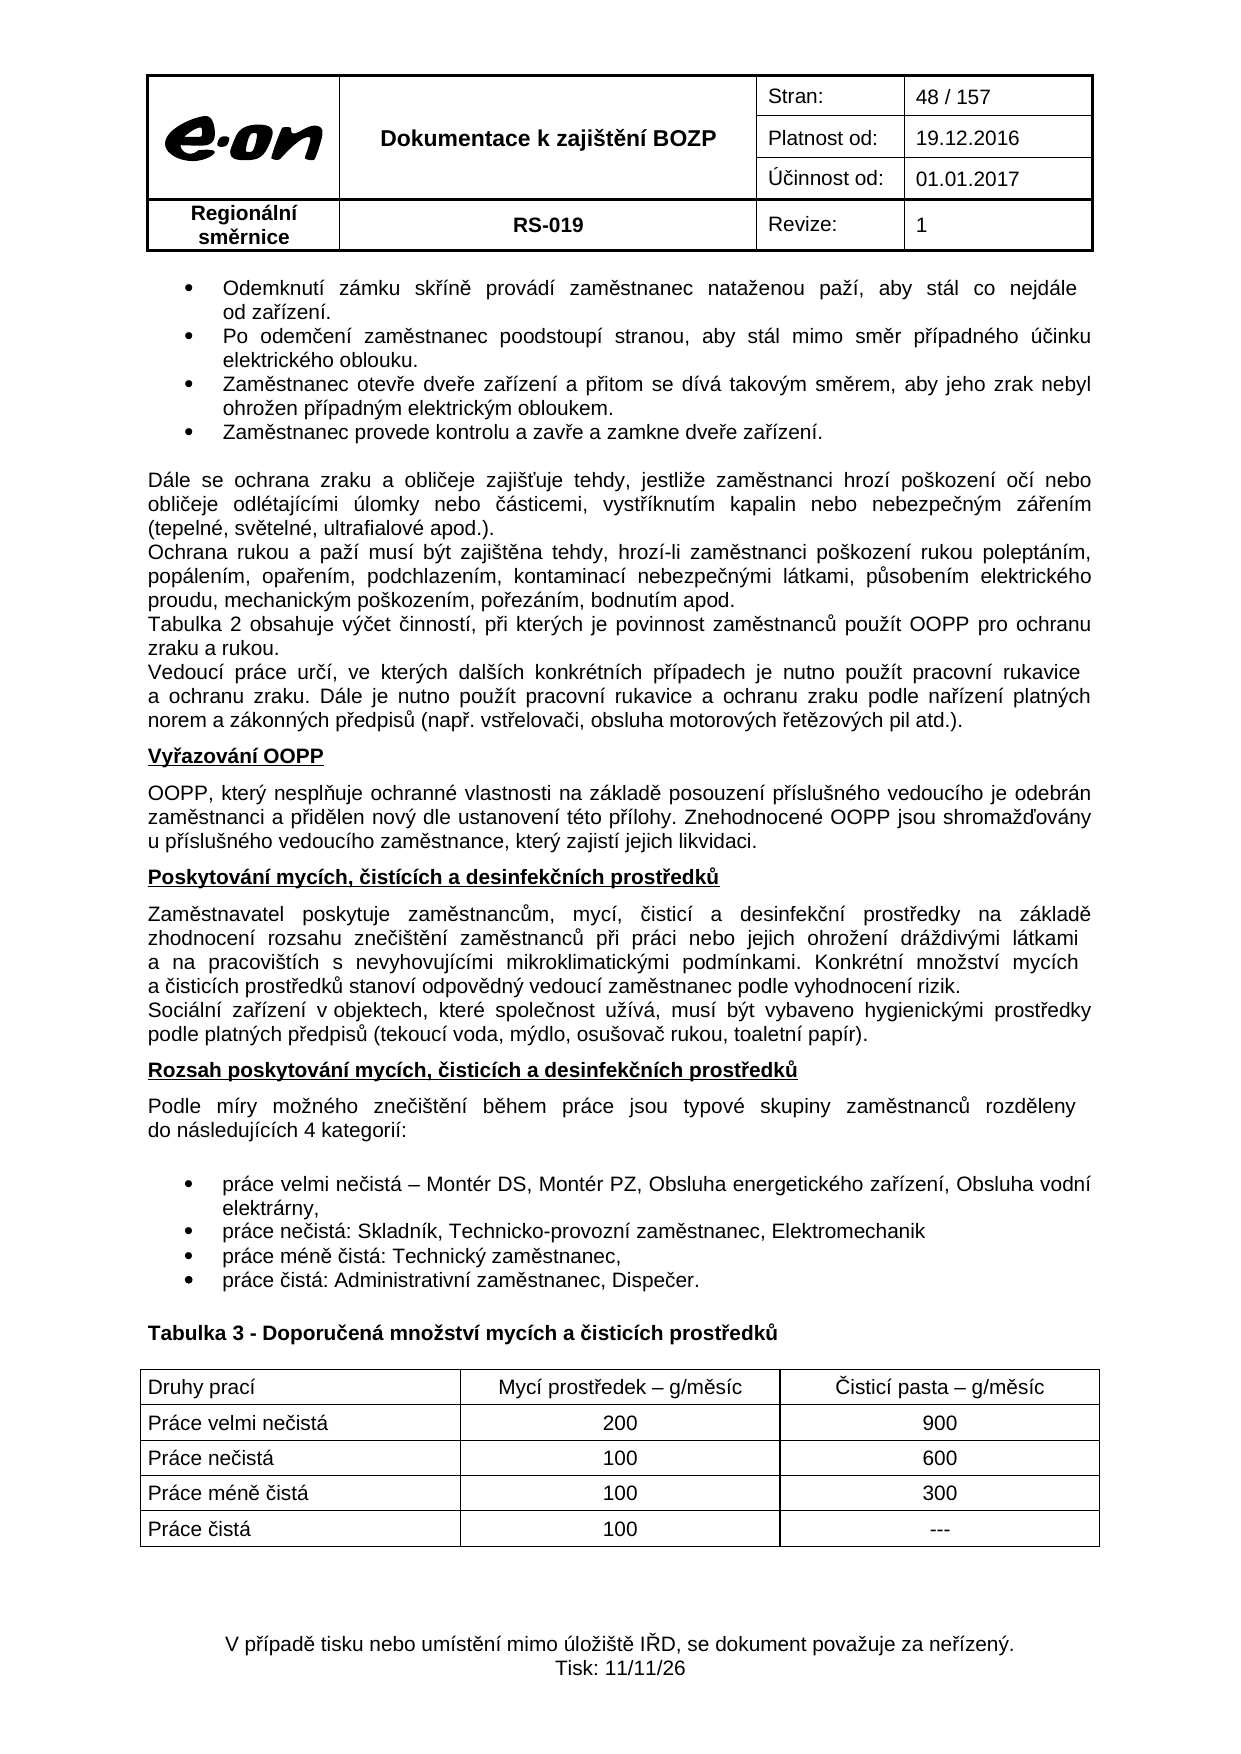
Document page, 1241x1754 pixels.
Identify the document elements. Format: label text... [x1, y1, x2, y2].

text Dále se ochrana zraku a obličeje zajišťuje tehdy, jestliže zaměstnanci hrozí poškození očí nebo obličeje odlétajícími úlomky nebo částicemi, vystříknutím kapalin nebo nebezpečným zářením (tepelné, světelné, ultrafialové apod.). [148, 468, 1092, 540]
text Tabulka 2 obsahuje výčet činností, při kterých je povinnost zaměstnanců použít OOPP pro ochranu zraku a rukou. [148, 612, 1092, 660]
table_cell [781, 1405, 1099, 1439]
list práce velmi nečistá – Montér DS, Montér PZ, Obsluha energetického zařízení, Obsluha vodní elektrárny, [185, 1171, 1092, 1219]
list práce čistá: Administrativní zaměstnanec, Dispečer. [185, 1267, 1092, 1292]
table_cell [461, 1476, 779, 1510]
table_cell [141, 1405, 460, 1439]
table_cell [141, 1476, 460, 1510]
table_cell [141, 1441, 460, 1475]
text Vedoucí práce určí, ve kterých dalších konkrétních případech je nutno použít pracovní rukavice a ochranu zraku. Dále je nutno použít pracovní rukavice a ochranu zraku podle nařízení platných norem a zákonných předpisů (např. vstřelovači, obsluha motorových řetězových pil atd.). [148, 660, 1092, 732]
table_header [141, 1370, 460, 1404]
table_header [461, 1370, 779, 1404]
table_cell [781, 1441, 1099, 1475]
title Vyřazování OOPP [148, 744, 1092, 768]
text Ochrana rukou a paží musí být zajištěna tehdy, hrozí-li zaměstnanci poškození rukou poleptáním, popálením, opařením, podchlazením, kontaminací nebezpečnými látkami, působením elektrického proudu, mechanickým poškozením, pořezáním, bodnutím apod. [148, 540, 1092, 612]
list Odemknutí zámku skříně provádí zaměstnanec nataženou paží, aby stál co nejdále od zařízení. [185, 276, 1092, 324]
list práce nečistá: Skladník, Technicko-provozní zaměstnanec, Elektromechanik [185, 1219, 1092, 1243]
text Sociální zařízení v objektech, které společnost užívá, musí být vybaveno hygienickými prostředky podle platných předpisů (tekoucí voda, mýdlo, osušovač rukou, toaletní papír). [148, 997, 1092, 1045]
title Rozsah poskytování mycích, čisticích a desinfekčních prostředků [148, 1058, 1092, 1082]
text Zaměstnavatel poskytuje zaměstnancům, mycí, čisticí a desinfekční prostředky na základě zhodnocení rozsahu znečištění zaměstnanců při práci nebo jejich ohrožení dráždivými látkami a na pracovištích s nevyhovujícími mikroklimatickými podmínkami. Konkrétní množství mycích a čisticích prostředků stanoví odpovědný vedoucí zaměstnanec podle vyhodnocení rizik. [148, 902, 1092, 997]
list Po odemčení zaměstnanec poodstoupí stranou, aby stál mimo směr případného účinku elektrického oblouku. [185, 324, 1092, 372]
list Zaměstnanec provede kontrolu a zavře a zamkne dveře zařízení. [185, 420, 1092, 444]
list Zaměstnanec otevře dveře zařízení a přitom se dívá takovým směrem, aby jeho zrak nebyl ohrožen případným elektrickým obloukem. [185, 372, 1092, 420]
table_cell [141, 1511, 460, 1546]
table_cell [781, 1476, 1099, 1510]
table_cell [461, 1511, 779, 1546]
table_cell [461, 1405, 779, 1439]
text Tabulka 3 - Doporučená množství mycích a čisticích prostředků [148, 1321, 1092, 1345]
title Poskytování mycích, čistících a desinfekčních prostředků [148, 865, 1092, 889]
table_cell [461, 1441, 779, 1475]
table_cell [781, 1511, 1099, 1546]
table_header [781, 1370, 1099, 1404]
list práce méně čistá: Technický zaměstnanec, [185, 1243, 1092, 1267]
text Podle míry možného znečištění během práce jsou typové skupiny zaměstnanců rozděleny do následujících 4 kategorií: [148, 1094, 1092, 1142]
text OOPP, který nesplňuje ochranné vlastnosti na základě posouzení příslušného vedoucího je odebrán zaměstnanci a přidělen nový dle ustanovení této přílohy. Znehodnocené OOPP jsou shromažďovány u příslušného vedoucího zaměstnance, který zajistí jejich likvidaci. [148, 781, 1092, 853]
